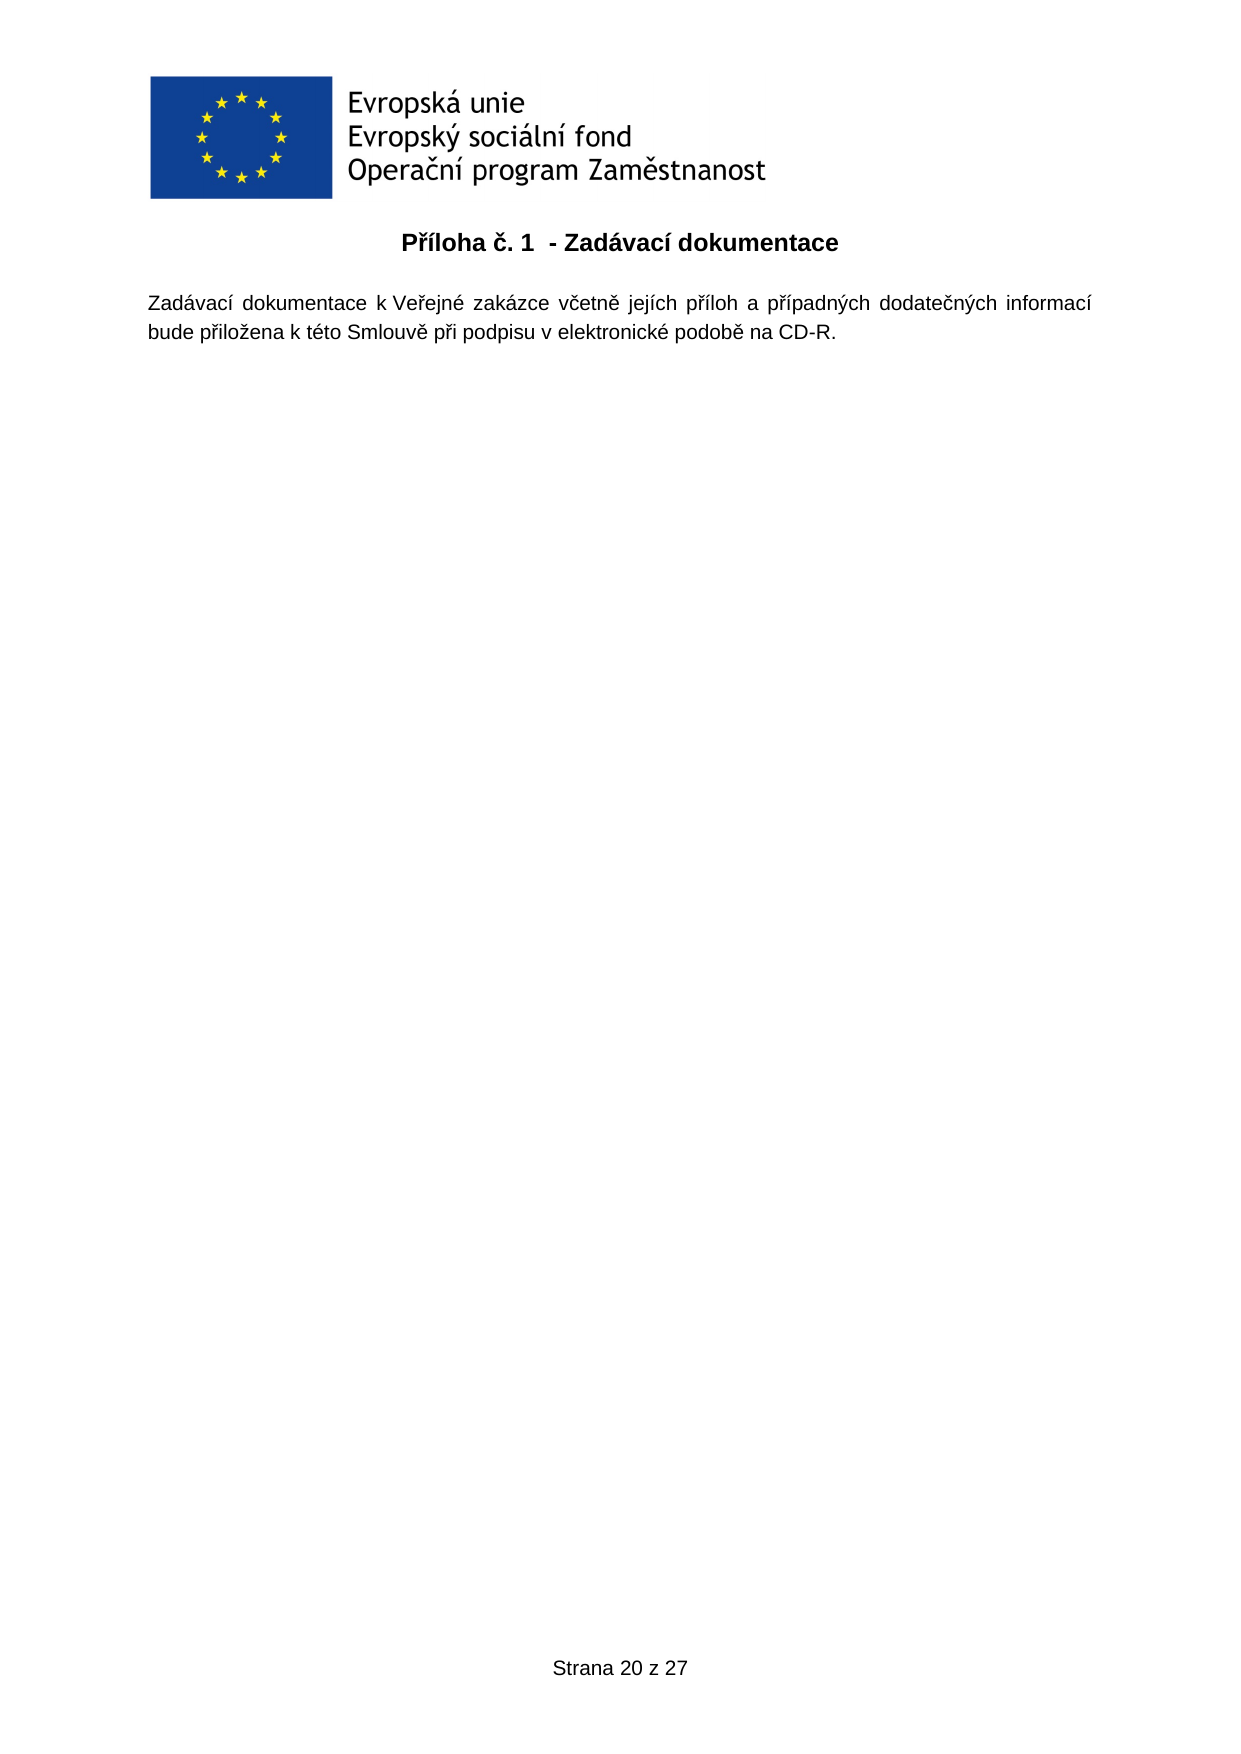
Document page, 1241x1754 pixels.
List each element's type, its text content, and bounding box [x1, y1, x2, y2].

text Zadávací dokumentace k Veřejné zakázce včetně jejích příloh a případných dodatečných informací bude přiložena k této Smlouvě při podpisu v elektronické podobě na CD-R. [148, 286, 1092, 344]
text Příloha č. 1 - Zadávací dokumentace [148, 227, 1092, 257]
picture [147, 73, 766, 202]
